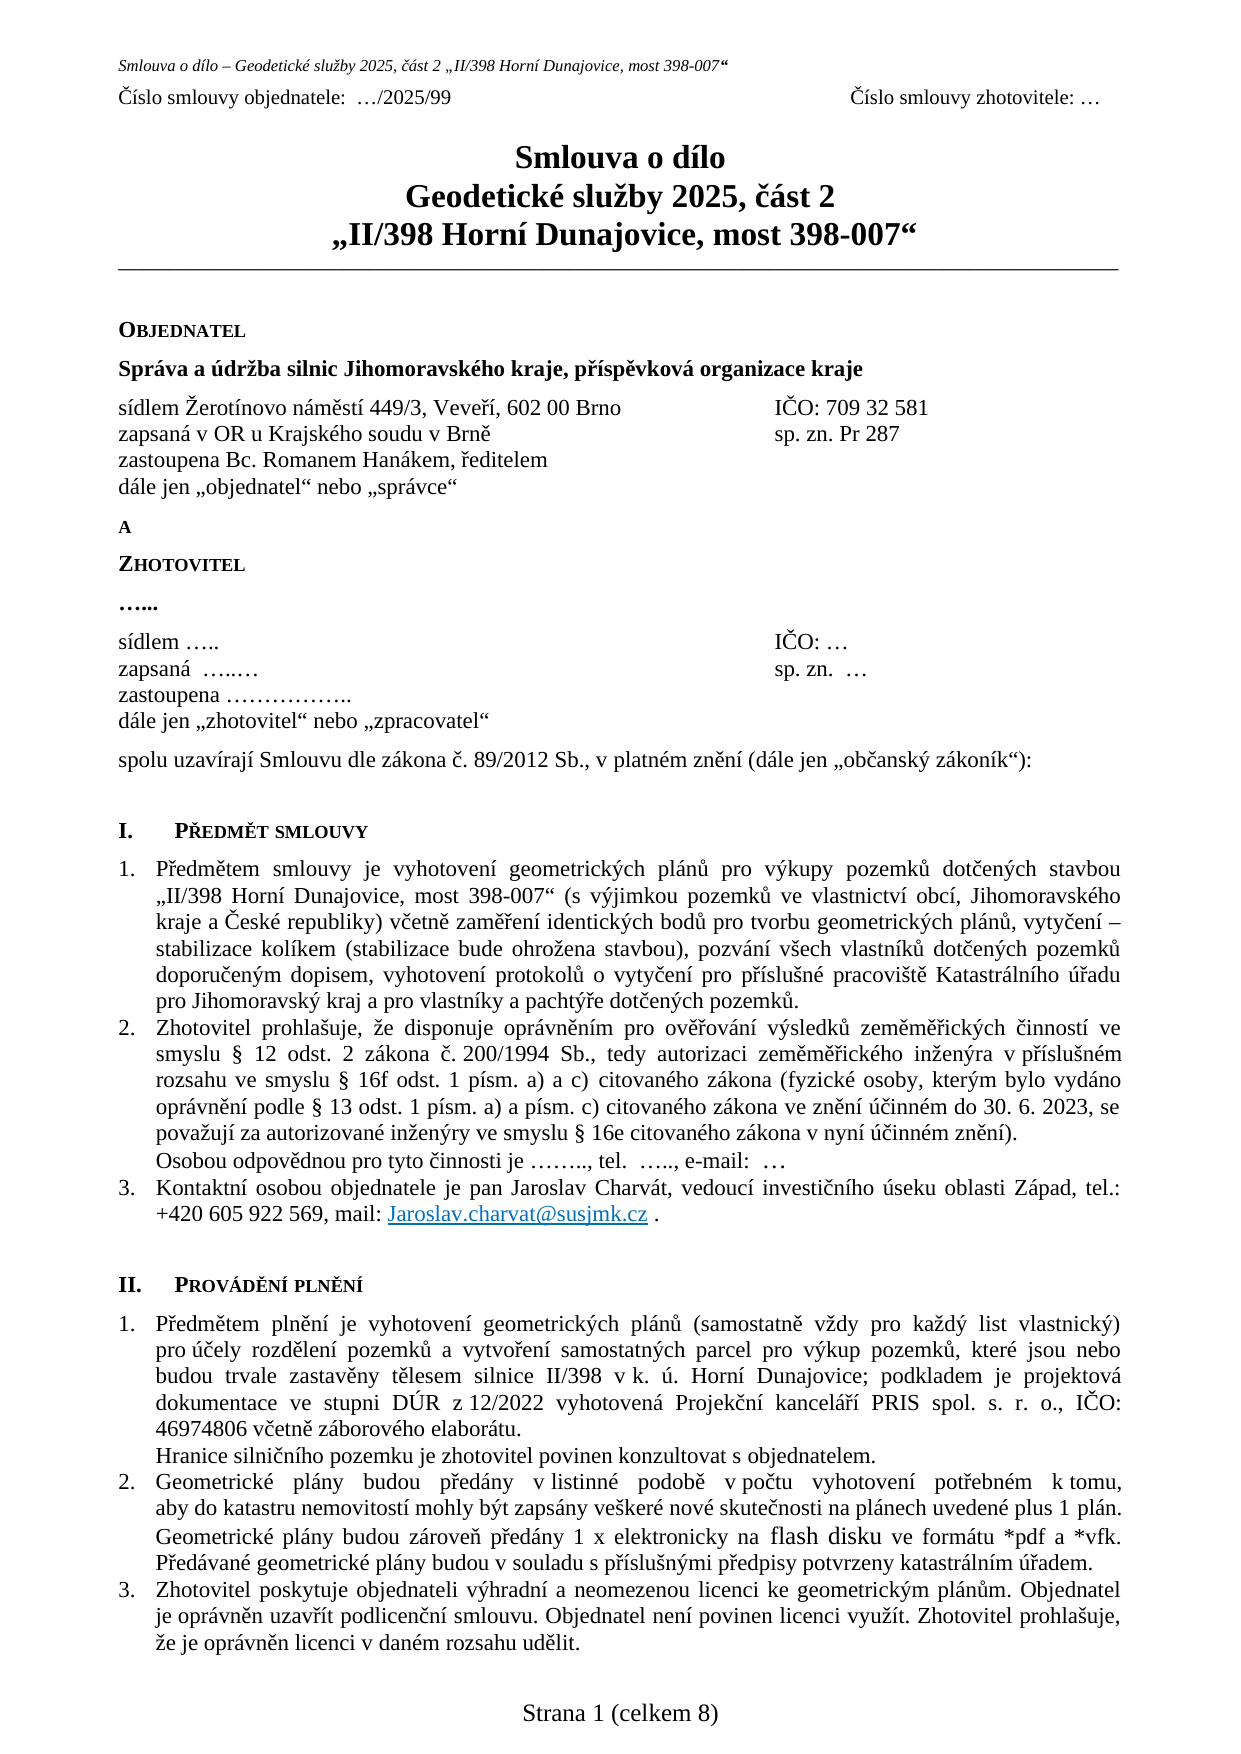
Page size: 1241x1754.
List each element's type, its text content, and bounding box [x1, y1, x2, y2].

text sídlem Žerotínovo náměstí 449/3, Veveří, 602 00 Brno IČO: 709 32 581 [118, 394, 1122, 420]
text Správa a údržba silnic Jihomoravského kraje, příspěvková organizace kraje [118, 355, 1122, 381]
list Předmětem smlouvy je vyhotovení geometrických plánů pro výkupy pozemků dotčených stavbou „II/398 Horní Dunajovice, most 398-007“ (s výjimkou pozemků ve vlastnictví obcí, Jihomoravského kraje a České republiky) včetně zaměření identických bodů pro tvorbu geometrických plánů, vytyčení – stabilizace kolíkem (stabilizace bude ohrožena stavbou), pozvání všech vlastníků dotčených pozemků doporučeným dopisem, vyhotovení protokolů o vytyčení pro příslušné pracoviště Katastrálního úřadu pro Jihomoravský kraj a pro vlastníky a pachtýře dotčených pozemků. [118, 856, 1122, 1014]
text a [118, 512, 1122, 538]
list Geometrické plány budou předány v listinné podobě v počtu vyhotovení potřebném k tomu, aby do katastru nemovitostí mohly být zapsány veškeré nové skutečnosti na plánech uvedené plus 1 plán. Geometrické plány budou zároveň předány 1 x elektronicky na flash disku ve formátu *pdf a *vfk. Předávané geometrické plány budou v souladu s příslušnými předpisy potvrzeny katastrálním úřadem. [118, 1468, 1122, 1576]
text Smlouva o dílo [118, 138, 1122, 176]
list Předmět smlouvy [118, 817, 1122, 843]
text …... [118, 589, 1122, 616]
text zastoupena …………….. [118, 681, 1122, 707]
text „II/398 Horní Dunajovice, most 398-007“ [118, 214, 1122, 253]
list Zhotovitel poskytuje objednateli výhradní a neomezenou licenci ke geometrickým plánům. Objednatel je oprávněn uzavřít podlicenční smlouvu. Objednatel není povinen licenci využít. Zhotovitel prohlašuje, že je oprávněn licenci v daném rozsahu udělit. [118, 1576, 1122, 1655]
text Zhotovitel [118, 551, 1122, 577]
text zastoupena Bc. Romanem Hanákem, ředitelem [118, 446, 1122, 473]
text zapsaná …..… sp. zn. … [118, 654, 1122, 681]
text Geodetické služby 2025, část 2 [118, 176, 1122, 214]
text Objednatel [118, 316, 1122, 342]
list Provádění plnění [118, 1271, 1122, 1297]
list Zhotovitel prohlašuje, že disponuje oprávněním pro ověřování výsledků zeměměřických činností ve smyslu § 12 odst. 2 zákona č. 200/1994 Sb., tedy autorizaci zeměměřického inženýra v příslušném rozsahu ve smyslu § 16f odst. 1 písm. a) a c) citovaného zákona (fyzické osoby, kterým bylo vydáno oprávnění podle § 13 odst. 1 písm. a) a písm. c) citovaného zákona ve znění účinném do 30. 6. 2023, se považují za autorizované inženýry ve smyslu § 16e citovaného zákona v nyní účinném znění). [118, 1014, 1122, 1145]
list Osobou odpovědnou pro tyto činnosti je …….., tel. ….., e-mail: … [156, 1145, 1122, 1174]
text dále jen „objednatel“ nebo „správce“ [118, 473, 1122, 499]
text ________________________________________________________________________________________________________________________ [118, 253, 1122, 272]
text spolu uzavírají Smlouvu dle zákona č. 89/2012 Sb., v platném znění (dále jen „občanský zákoník“): [118, 746, 1122, 772]
list Předmětem plnění je vyhotovení geometrických plánů (samostatně vždy pro každý list vlastnický) pro účely rozdělení pozemků a vytvoření samostatných parcel pro výkup pozemků, které jsou nebo budou trvale zastavěny tělesem silnice II/398 v k. ú. Horní Dunajovice; podkladem je projektová dokumentace ve stupni DÚR z 12/2022 vyhotovená Projekční kanceláří PRIS spol. s. r. o., IČO: 46974806 včetně záborového elaborátu. [118, 1310, 1122, 1442]
text zapsaná v OR u Krajského soudu v Brně sp. zn. Pr 287 [118, 420, 1122, 446]
text dále jen „zhotovitel“ nebo „zpracovatel“ [118, 707, 1122, 734]
text sídlem ….. IČO: … [118, 628, 1122, 654]
text Hranice silničního pozemku je zhotovitel povinen konzultovat s objednatelem. [155, 1442, 1122, 1468]
list Kontaktní osobou objednatele je pan Jaroslav Charvát, vedoucí investičního úseku oblasti Západ, tel.: +420 605 922 569, mail: Jaroslav.charvat@susjmk.cz . [118, 1174, 1122, 1227]
